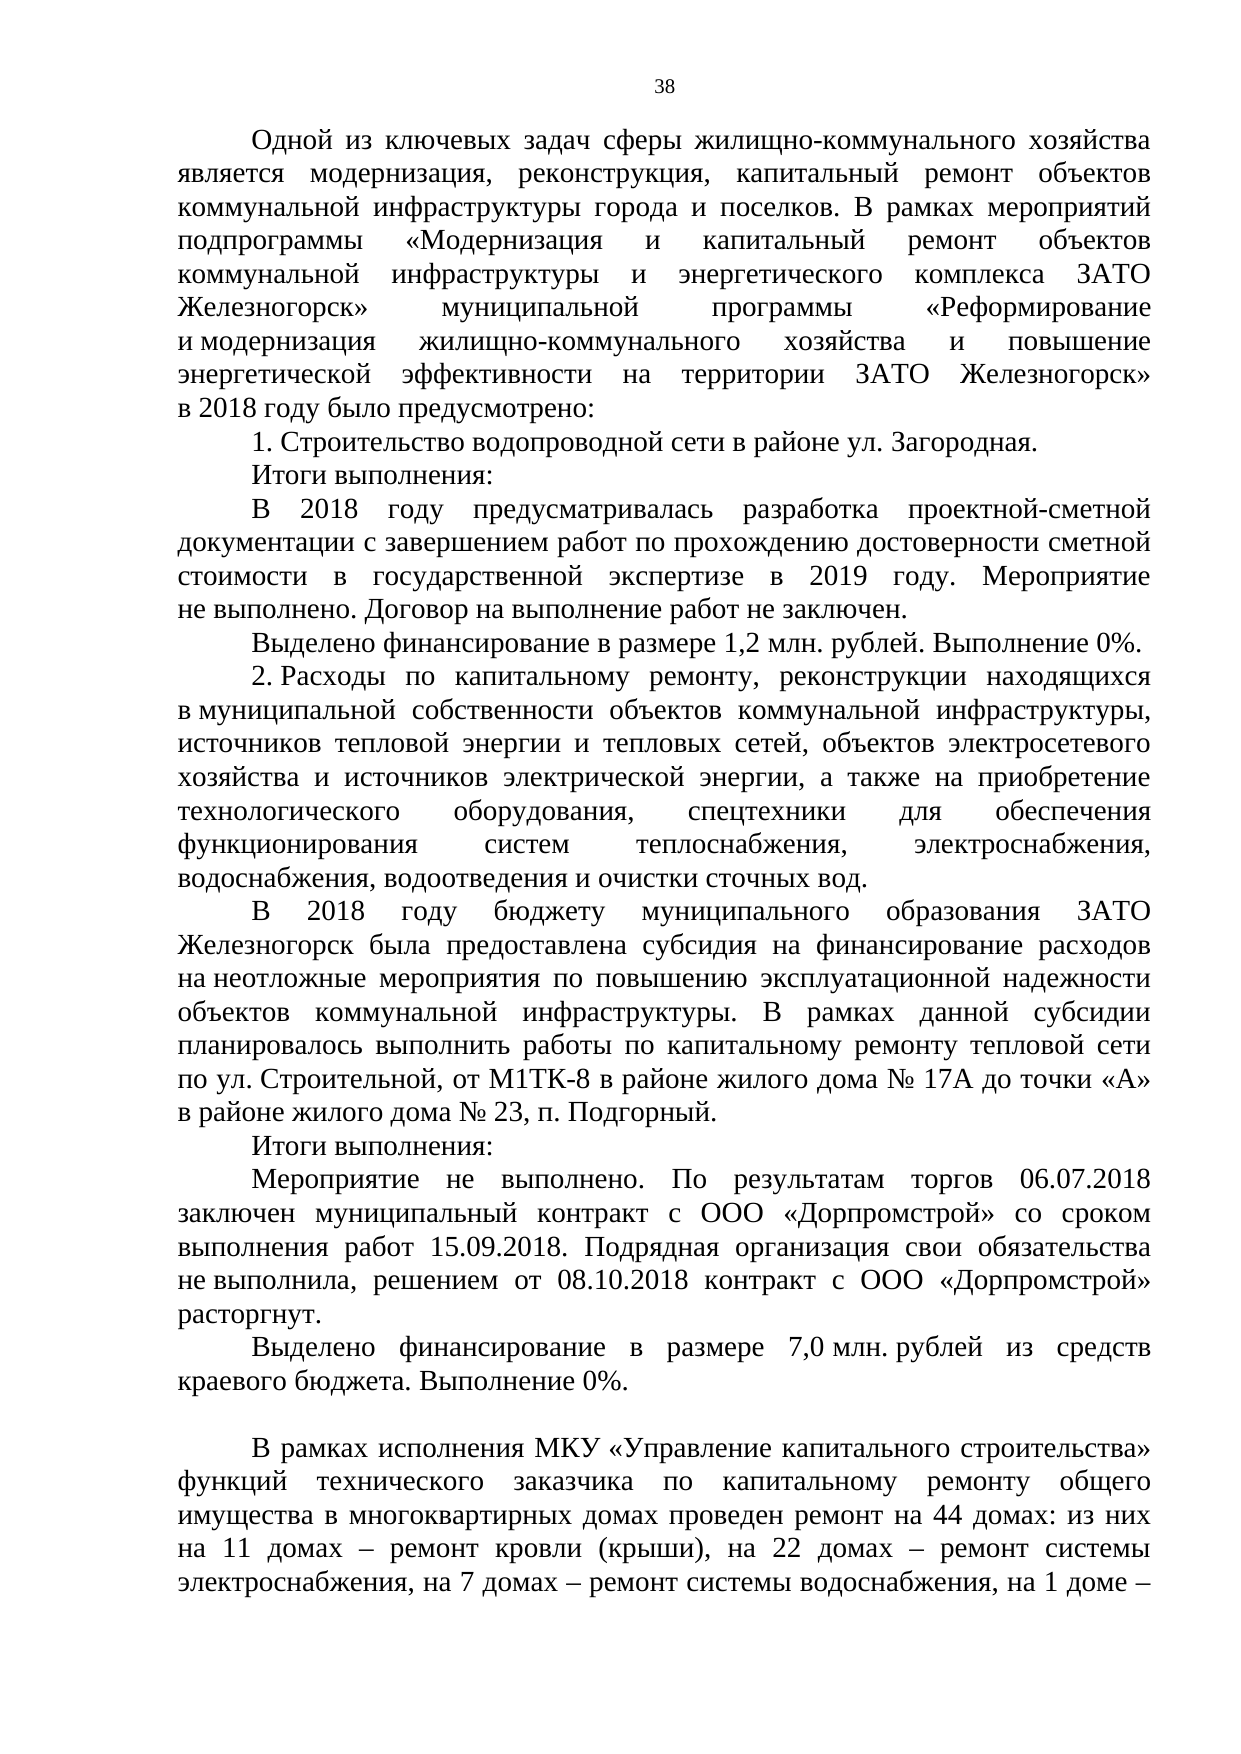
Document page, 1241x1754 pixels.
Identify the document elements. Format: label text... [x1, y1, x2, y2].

text Итоги выполнения: [177, 457, 1152, 491]
text Выделено финансирование в размере 1,2 млн. рублей. Выполнение 0%. [177, 625, 1152, 658]
text Одной из ключевых задач сферы жилищно-коммунального хозяйства является модернизация, реконструкция, капитальный ремонт объектов коммунальной инфраструктуры города и поселков. В рамках мероприятий подпрограммы «Модернизация и капитальный ремонт объектов коммунальной инфраструктуры и энергетического комплекса ЗАТО Железногорск» муниципальной программы «Реформирование и модернизация жилищно-коммунального хозяйства и повышение энергетической эффективности на территории ЗАТО Железногорск» в 2018 году было предусмотрено: [177, 122, 1152, 424]
text В 2018 году предусматривалась разработка проектной-сметной документации с завершением работ по прохождению достоверности сметной стоимости в государственной экспертизе в 2019 году. Мероприятие не выполнено. Договор на выполнение работ не заключен. [177, 491, 1152, 625]
text Мероприятие не выполнено. По результатам торгов 06.07.2018 заключен муниципальный контракт с ООО «Дорпромстрой» со сроком выполнения работ 15.09.2018. Подрядная организация свои обязательства не выполнила, решением от 08.10.2018 контракт с ООО «Дорпромстрой» расторгнут. [177, 1162, 1152, 1329]
text Выделено финансирование в размере 7,0 млн. рублей из средств краевого бюджета. Выполнение 0%. [177, 1329, 1152, 1396]
text В 2018 году бюджету муниципального образования ЗАТО Железногорск была предоставлена субсидия на финансирование расходов на неотложные мероприятия по повышению эксплуатационной надежности объектов коммунальной инфраструктуры. В рамках данной субсидии планировалось выполнить работы по капитальному ремонту тепловой сети по ул. Строительной, от М1ТК-8 в районе жилого дома № 17А до точки «А» в районе жилого дома № 23, п. Подгорный. [177, 893, 1152, 1128]
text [177, 1430, 1152, 1598]
text Итоги выполнения: [177, 1128, 1152, 1162]
text 2. Расходы по капитальному ремонту, реконструкции находящихся в муниципальной собственности объектов коммунальной инфраструктуры, источников тепловой энергии и тепловых сетей, объектов электросетевого хозяйства и источников электрической энергии, а также на приобретение технологического оборудования, спецтехники для обеспечения функционирования систем теплоснабжения, электроснабжения, водоснабжения, водоотведения и очистки сточных вод. [177, 658, 1152, 893]
text 1. Строительство водопроводной сети в районе ул. Загородная. [177, 424, 1152, 457]
